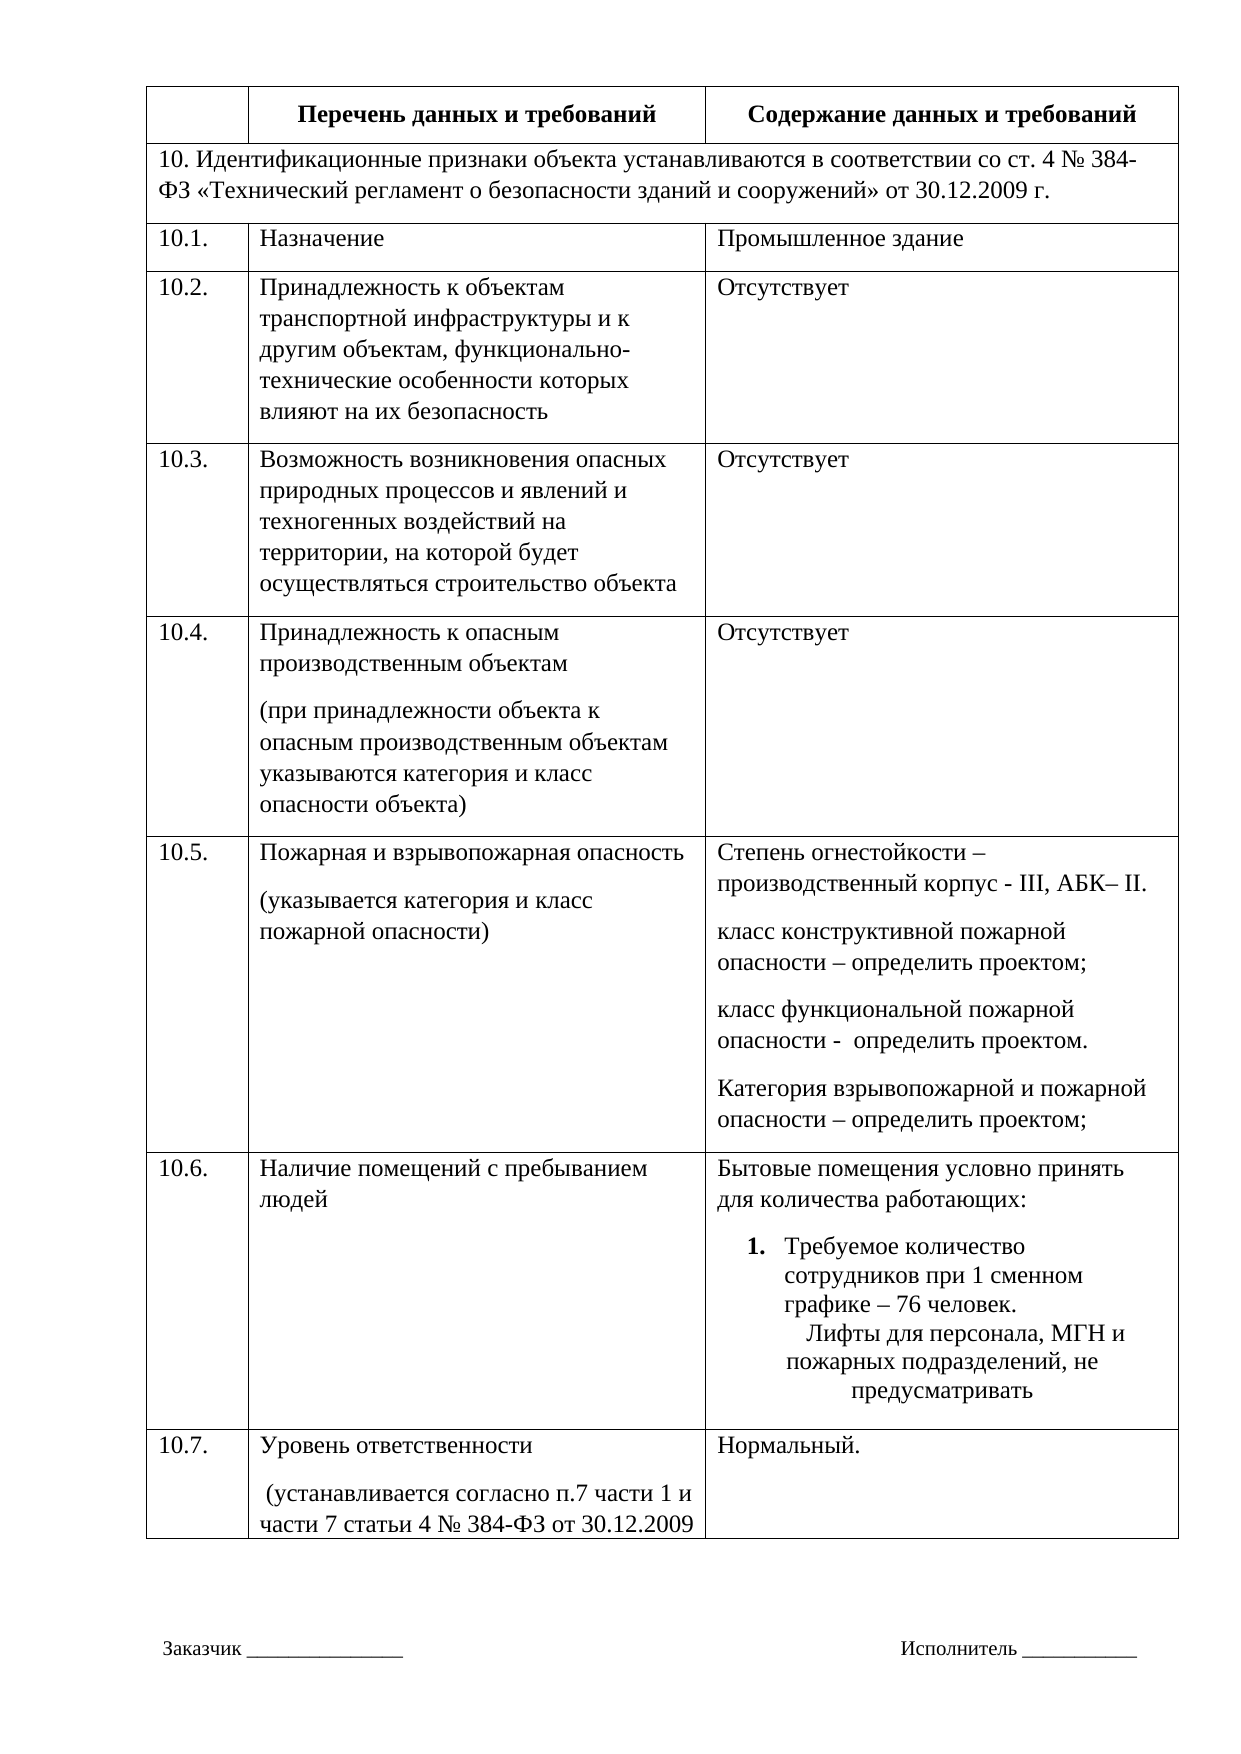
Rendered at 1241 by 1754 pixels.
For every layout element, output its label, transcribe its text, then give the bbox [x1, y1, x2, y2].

table_header [147, 87, 248, 143]
table_cell Назначение [249, 224, 705, 271]
table_cell Принадлежность к объектам транспортной инфраструктуры и к другим объектам, функционально-технические особенности которых влияют на их безопасность [249, 272, 705, 443]
table_cell 10.1. [147, 224, 248, 271]
table_cell 10.2. [147, 272, 248, 443]
table_cell Возможность возникновения опасных природных процессов и явлений и техногенных воздействий на территории, на которой будет осуществляться строительство объекта [249, 444, 705, 616]
table_cell 10.7. [147, 1430, 248, 1537]
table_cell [249, 1430, 705, 1537]
table_header Содержание данных и требований [706, 87, 1178, 143]
table_cell Принадлежность к опасным производственным объектам (при принадлежности объекта к опасным производственным объектам указываются категория и класс опасности объекта) [249, 617, 705, 836]
table_cell Степень огнестойкости – производственный корпус - III, АБК– II. класс конструктивной пожарной опасности – определить проектом; класс функциональной пожарной опасности - определить проектом. Категория взрывопожарной и пожарной опасности – определить проектом; [706, 837, 1178, 1152]
table_cell Отсутствует [706, 272, 1178, 443]
table_cell 10. Идентификационные признаки объекта устанавливаются в соответствии со ст. 4 № 384-ФЗ «Технический регламент о безопасности зданий и сооружений» от 30.12.2009 г. [147, 144, 1178, 222]
table_cell 10.4. [147, 617, 248, 836]
table_header Перечень данных и требований [249, 87, 705, 143]
table_cell 10.6. [147, 1153, 248, 1429]
table_cell 10.5. [147, 837, 248, 1152]
table_cell Наличие помещений с пребыванием людей [249, 1153, 705, 1429]
table_cell Промышленное здание [706, 224, 1178, 271]
table_cell Бытовые помещения условно принять для количества работающих: Требуемое количество сотрудников при 1 сменном графике – 76 человек. Лифты для персонала, МГН и пожарных подразделений, не предусматривать [706, 1153, 1178, 1429]
table_cell Нормальный. [706, 1430, 1178, 1537]
table_cell Отсутствует [706, 444, 1178, 616]
table_cell Пожарная и взрывопожарная опасность (указывается категория и класс пожарной опасности) [249, 837, 705, 1152]
table_cell 10.3. [147, 444, 248, 616]
table_cell Отсутствует [706, 617, 1178, 836]
